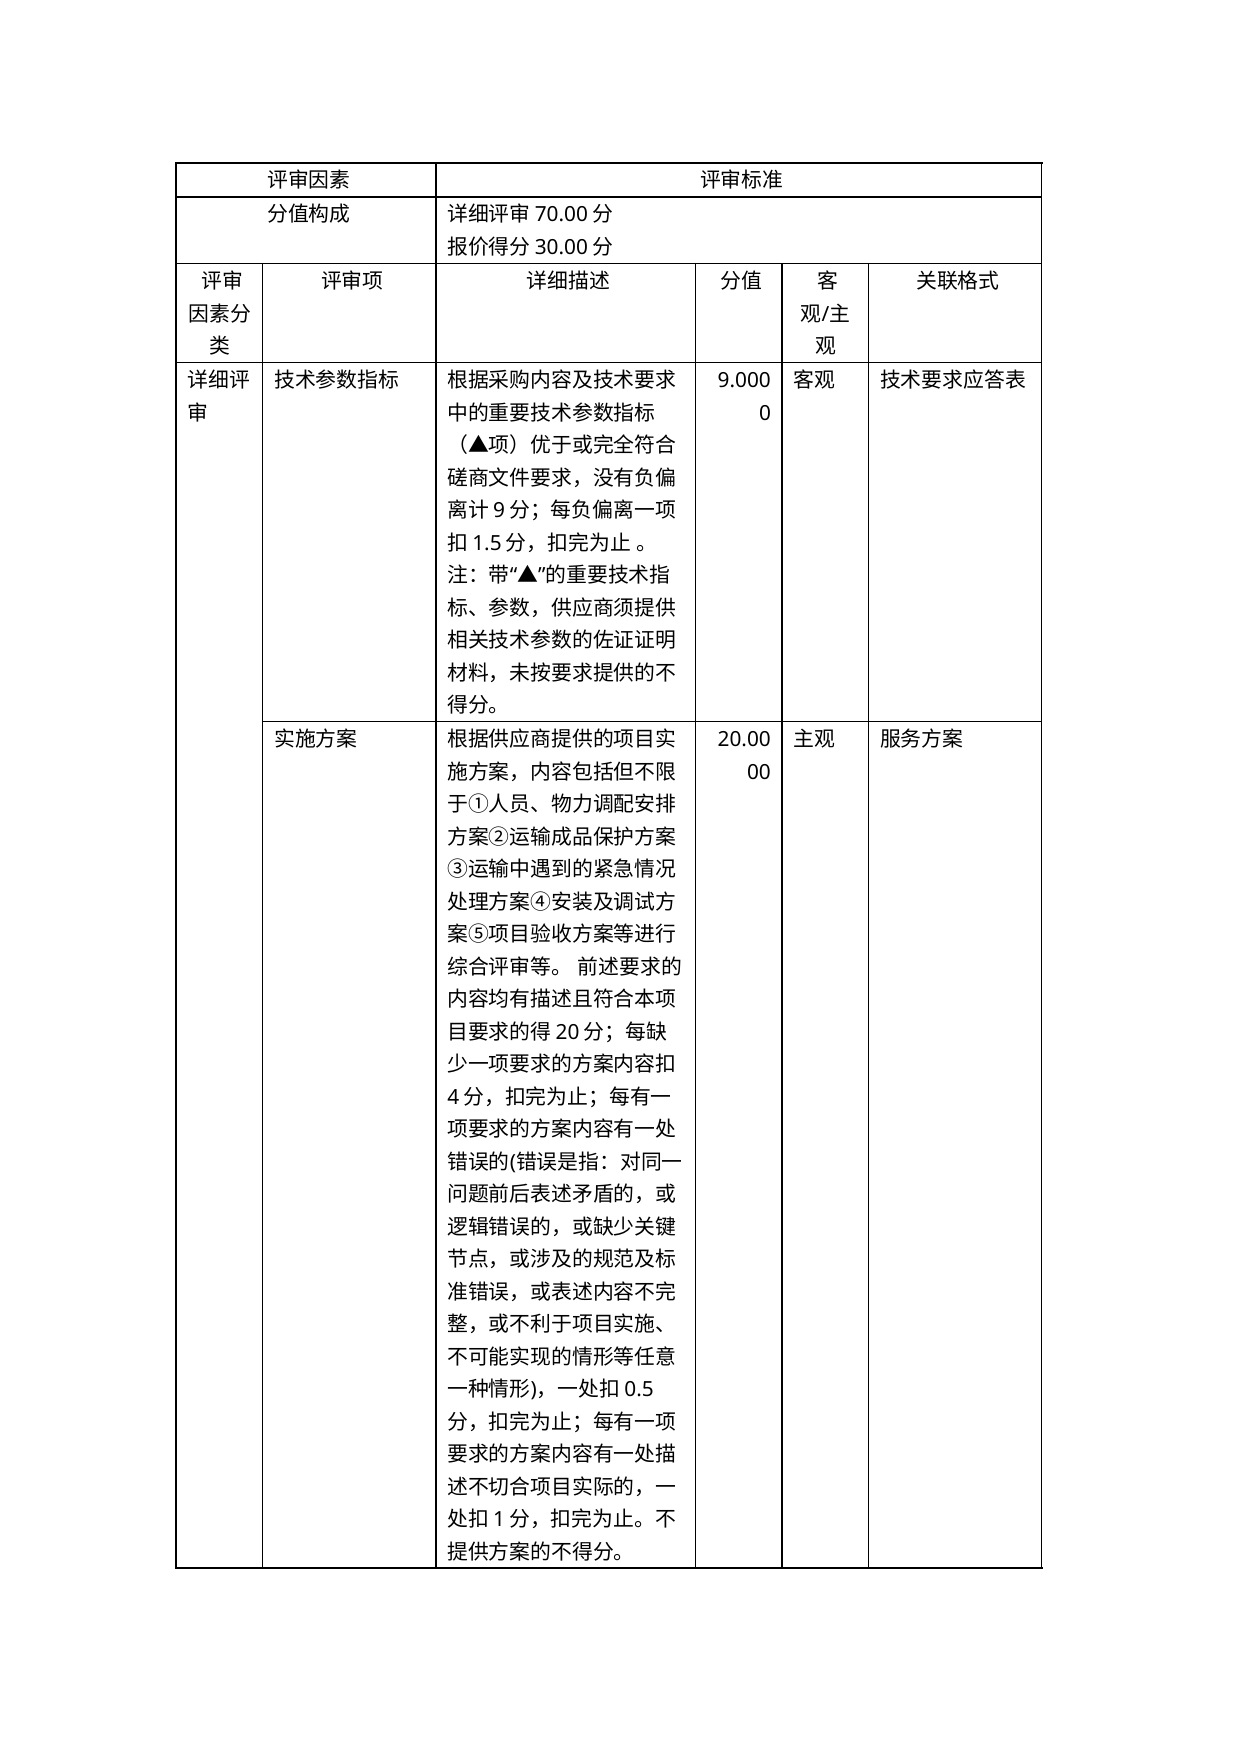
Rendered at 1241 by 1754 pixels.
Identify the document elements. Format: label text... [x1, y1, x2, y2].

table_cell 根据供应商提供的项目实施方案，内容包括但不限于①人员、物力调配安排方案②运输成品保护方案③运输中遇到的紧急情况处理方案④安装及调试方案⑤项目验收方案等进行综合评审等。 前述要求的内容均有描述且符合本项目要求的得20分；每缺少一项要求的方案内容扣4分，扣完为止；每有一项要求的方案内容有一处错误的(错误是指：对同一问题前后表述矛盾的，或逻辑错误的，或缺少关键节点，或涉及的规范及标准错误，或表述内容不完整，或不利于项目实施、不可能实现的情形等任意一种情形)，一处扣0.5分，扣完为止；每有一项要求的方案内容有一处描述不切合项目实际的，一处扣1分，扣完为止。不提供方案的不得分。 [437, 722, 695, 1567]
table_cell 分值 [696, 264, 781, 362]
table_cell 根据采购内容及技术要求中的重要技术参数指标（▲项）优于或完全符合磋商文件要求，没有负偏离计9分；每负偏离一项扣1.5分，扣完为止 。 注：带“▲”的重要技术指标、参数，供应商须提供相关技术参数的佐证证明材料，未按要求提供的不得分。 [437, 363, 695, 721]
table_cell 20.0000 [696, 722, 781, 1567]
table_cell 评审因素分类 [177, 264, 262, 362]
table_cell 详细评审 [177, 363, 262, 1567]
table_cell 客观 [783, 363, 868, 721]
table_header 评审标准 [437, 164, 1041, 196]
table_cell 关联格式 [869, 264, 1041, 362]
table_cell 技术要求应答表 [869, 363, 1041, 721]
table_header 评审因素 [177, 164, 435, 196]
table_cell 实施方案 [263, 722, 435, 1567]
table_cell 详细描述 [437, 264, 695, 362]
table_cell 技术参数指标 [263, 363, 435, 721]
table_cell 9.0000 [696, 363, 781, 721]
table_cell 客观/主观 [783, 264, 868, 362]
table_cell 评审项 [263, 264, 435, 362]
table_cell 主观 [783, 722, 868, 1567]
table_cell 服务方案 [869, 722, 1041, 1567]
table_cell 详细评审70.00分 报价得分30.00分 [437, 198, 1041, 263]
table_cell 分值构成 [177, 198, 435, 263]
